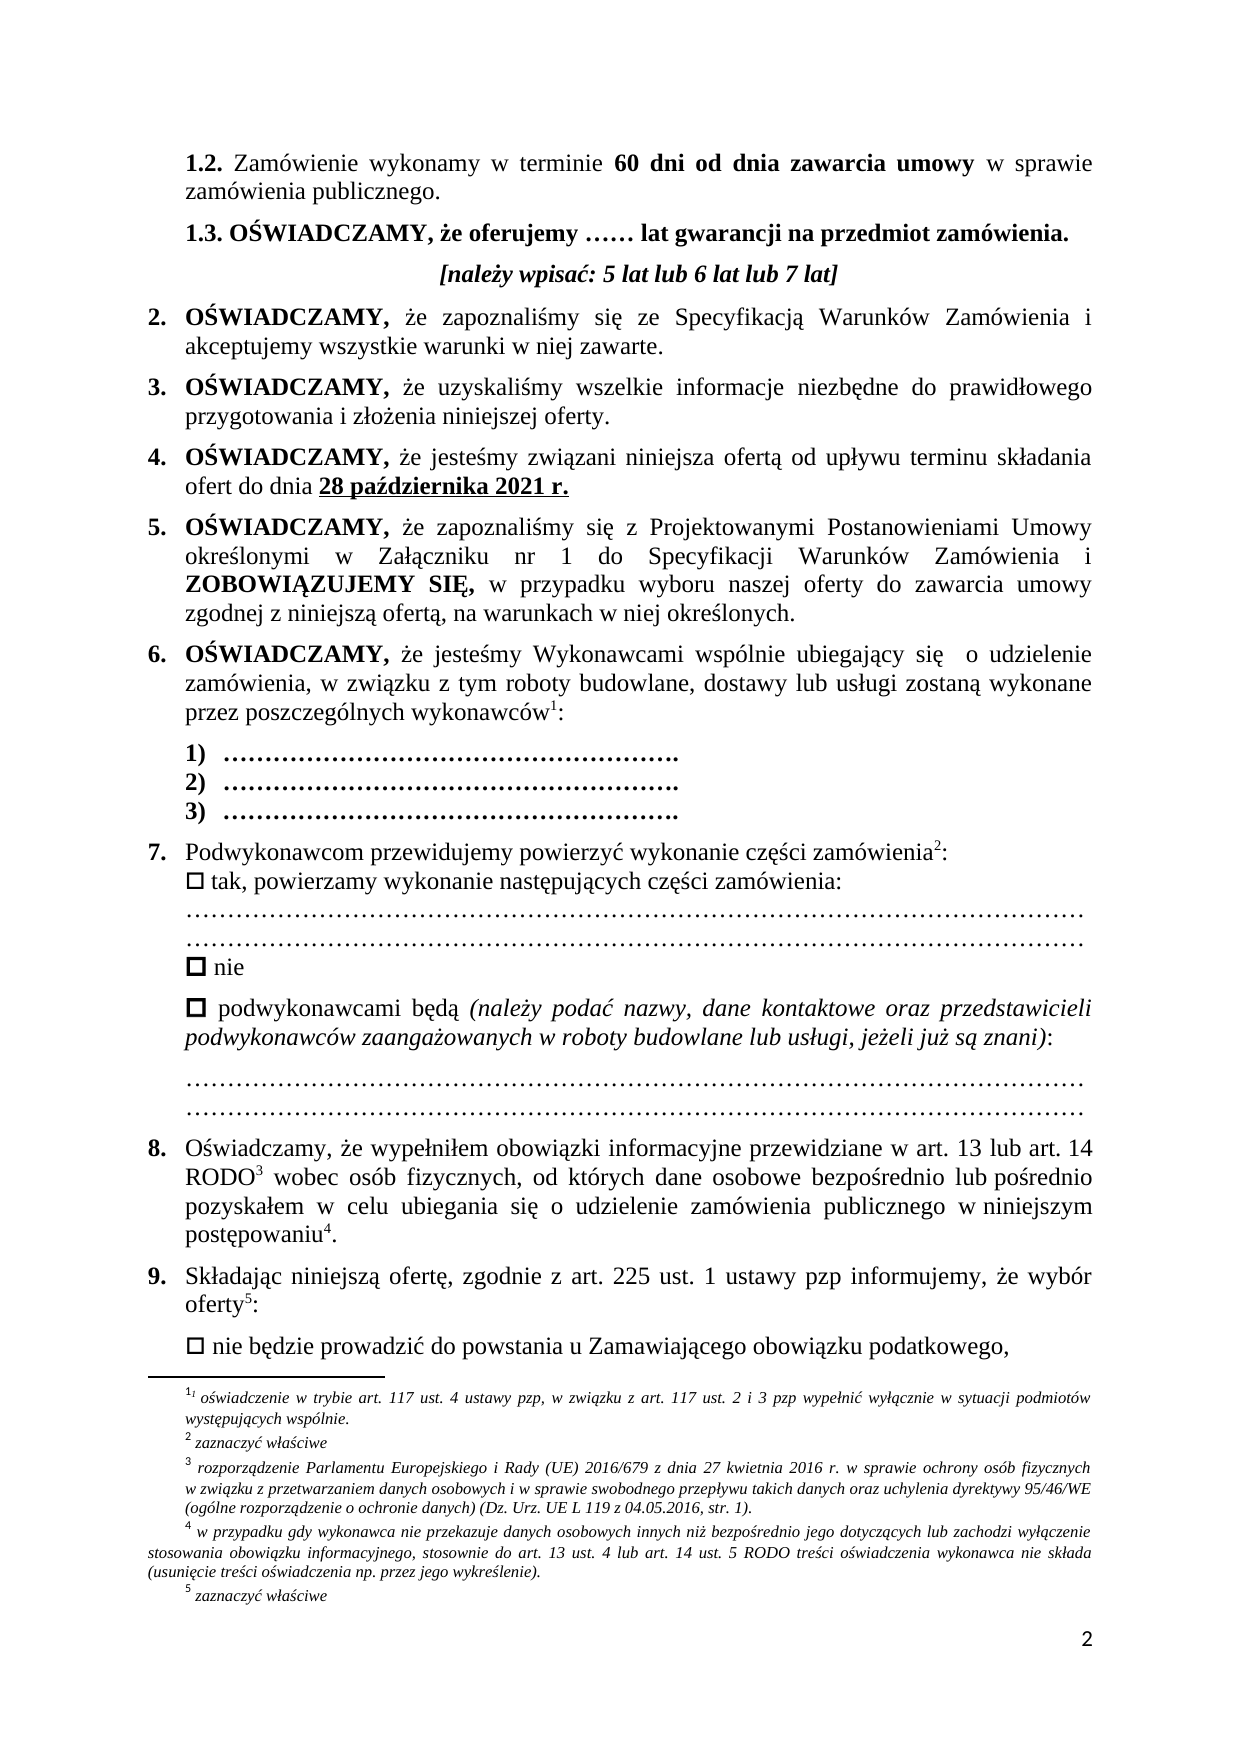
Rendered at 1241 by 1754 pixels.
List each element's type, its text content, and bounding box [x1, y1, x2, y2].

text nie będzie prowadzić do powstania u Zamawiającego obowiązku podatkowego, [185, 1331, 1093, 1359]
list Oświadczamy, że wypełniłem obowiązki informacyjne przewidziane w art. 13 lub art. 14 RODO wobec osób fizycznych, od których dane osobowe bezpośrednio lub pośrednio pozyskałem w celu ubiegania się o udzielenie zamówienia publicznego w niniejszym postępowaniu. [148, 1133, 1093, 1248]
text [należy wpisać: 5 lat lub 6 lat lub 7 lat] [185, 259, 1093, 288]
list ………………………………………………. [185, 767, 1093, 796]
list Podwykonawcom przewidujemy powierzyć wykonanie części zamówienia: [148, 837, 1093, 866]
list OŚWIADCZAMY, że jesteśmy Wykonawcami wspólnie ubiegający się o udzielenie zamówienia, w związku z tym roboty budowlane, dostawy lub usługi zostaną wykonane przez poszczególnych wykonawców: [148, 639, 1093, 726]
text 1.3. OŚWIADCZAMY, że oferujemy …… lat gwarancji na przedmiot zamówienia. [185, 218, 1093, 246]
text ……………………………………………………………………………………………………………………………………………………………………………………………… nie [185, 894, 1093, 981]
list OŚWIADCZAMY, że jesteśmy związani niniejsza ofertą od upływu terminu składania ofert do dnia 28 października 2021 r. [148, 442, 1093, 499]
text podwykonawcami będą (należy podać nazwy, dane kontaktowe oraz przedstawicieli podwykonawców zaangażowanych w roboty budowlane lub usługi, jeżeli już są znani): [185, 993, 1093, 1051]
list OŚWIADCZAMY, że zapoznaliśmy się z Projektowanymi Postanowieniami Umowy określonymi w Załączniku nr 1 do Specyfikacji Warunków Zamówienia i ZOBOWIĄZUJEMY SIĘ, w przypadku wyboru naszej oferty do zawarcia umowy zgodnej z niniejszą ofertą, na warunkach w niej określonych. [148, 512, 1093, 627]
list OŚWIADCZAMY, że uzyskaliśmy wszelkie informacje niezbędne do prawidłowego przygotowania i złożenia niniejszej oferty. [148, 372, 1093, 429]
text ……………………………………………………………………………………………………………………………………………………………………………………………… [185, 1063, 1093, 1121]
text 1.2. Zamówienie wykonamy w terminie 60 dni od dnia zawarcia umowy w sprawie zamówienia publicznego. [185, 148, 1093, 205]
list ………………………………………………. [185, 738, 1093, 767]
text tak, powierzamy wykonanie następujących części zamówienia: [148, 866, 1093, 894]
list Składając niniejszą ofertę, zgodnie z art. 225 ust. 1 ustawy pzp informujemy, że wybór oferty: [148, 1261, 1093, 1318]
list OŚWIADCZAMY, że zapoznaliśmy się ze Specyfikacją Warunków Zamówienia i akceptujemy wszystkie warunki w niej zawarte. [148, 302, 1093, 359]
list ………………………………………………. [185, 796, 1093, 824]
